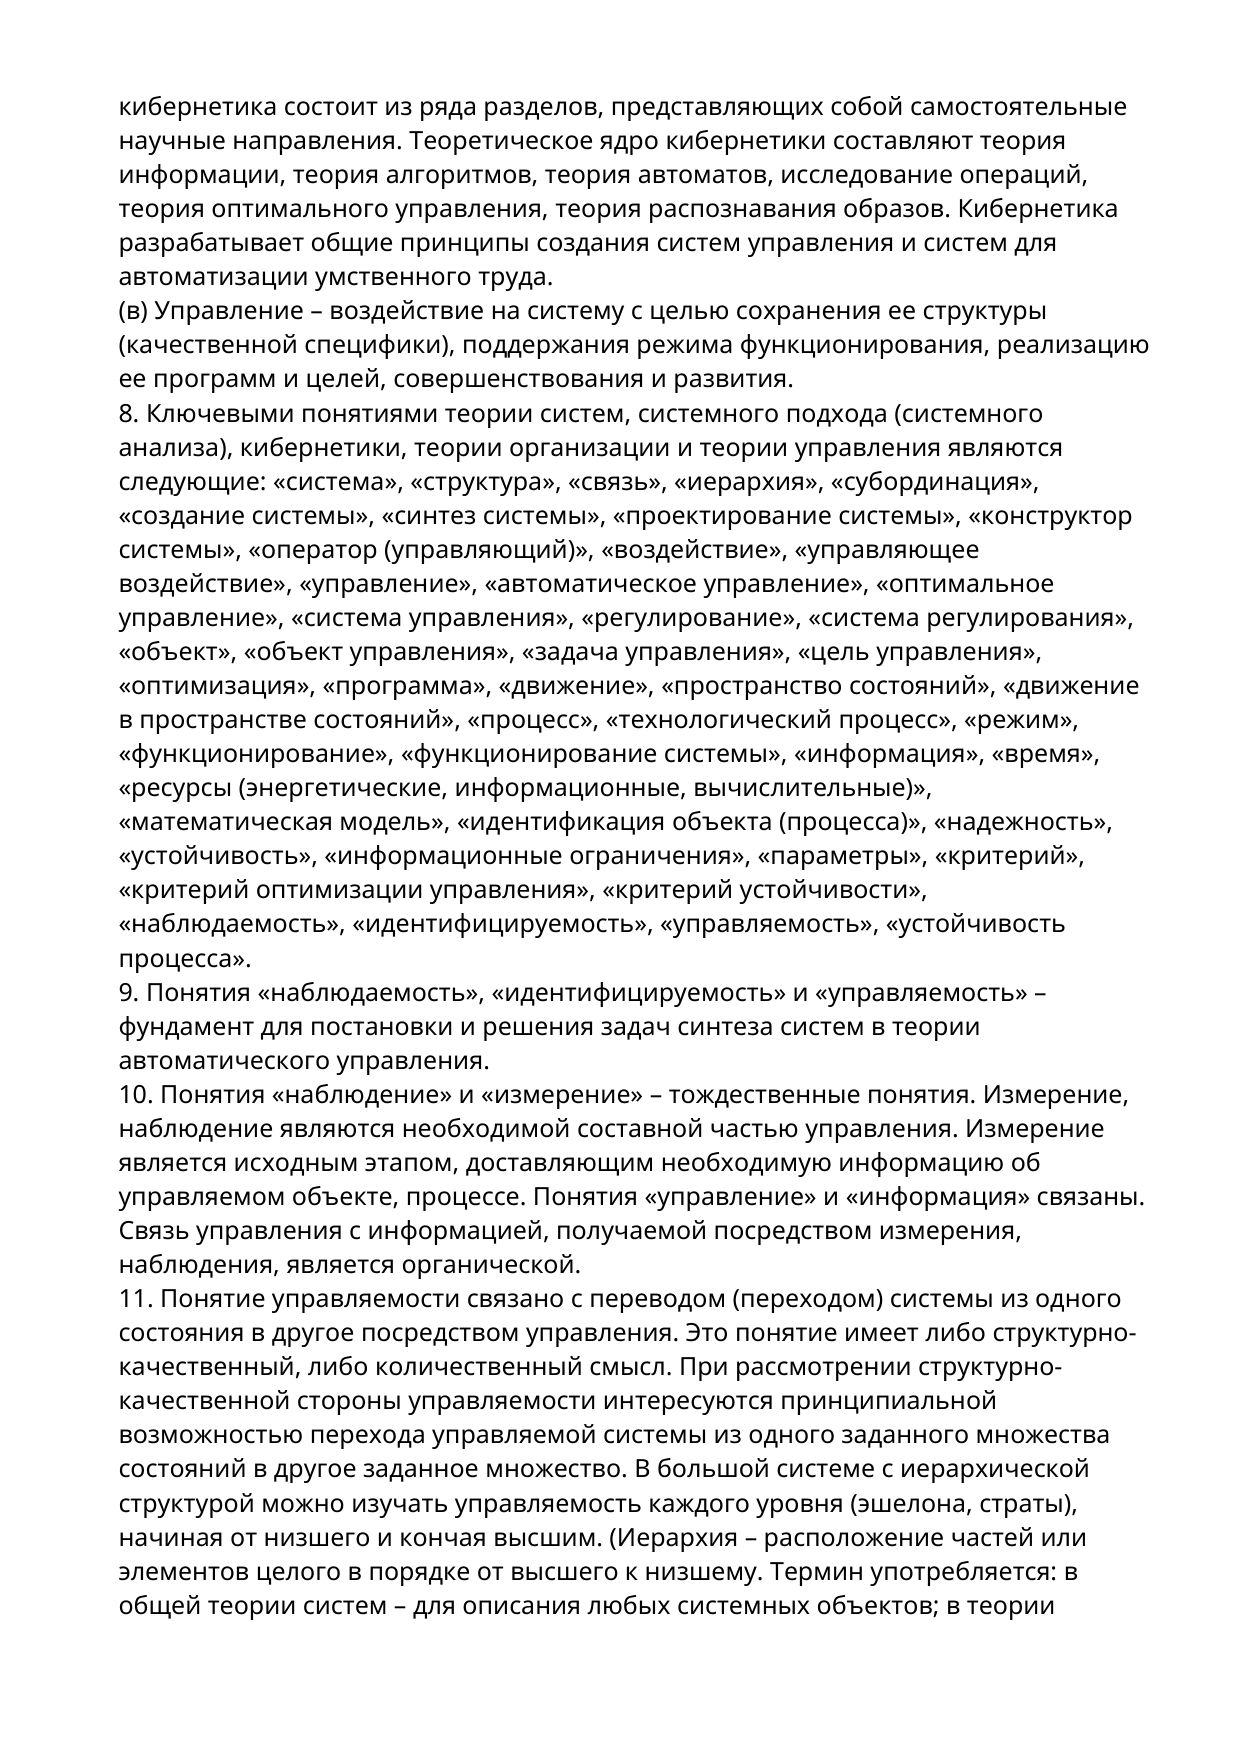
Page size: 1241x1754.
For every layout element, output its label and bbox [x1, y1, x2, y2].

text [118, 89, 1152, 1621]
